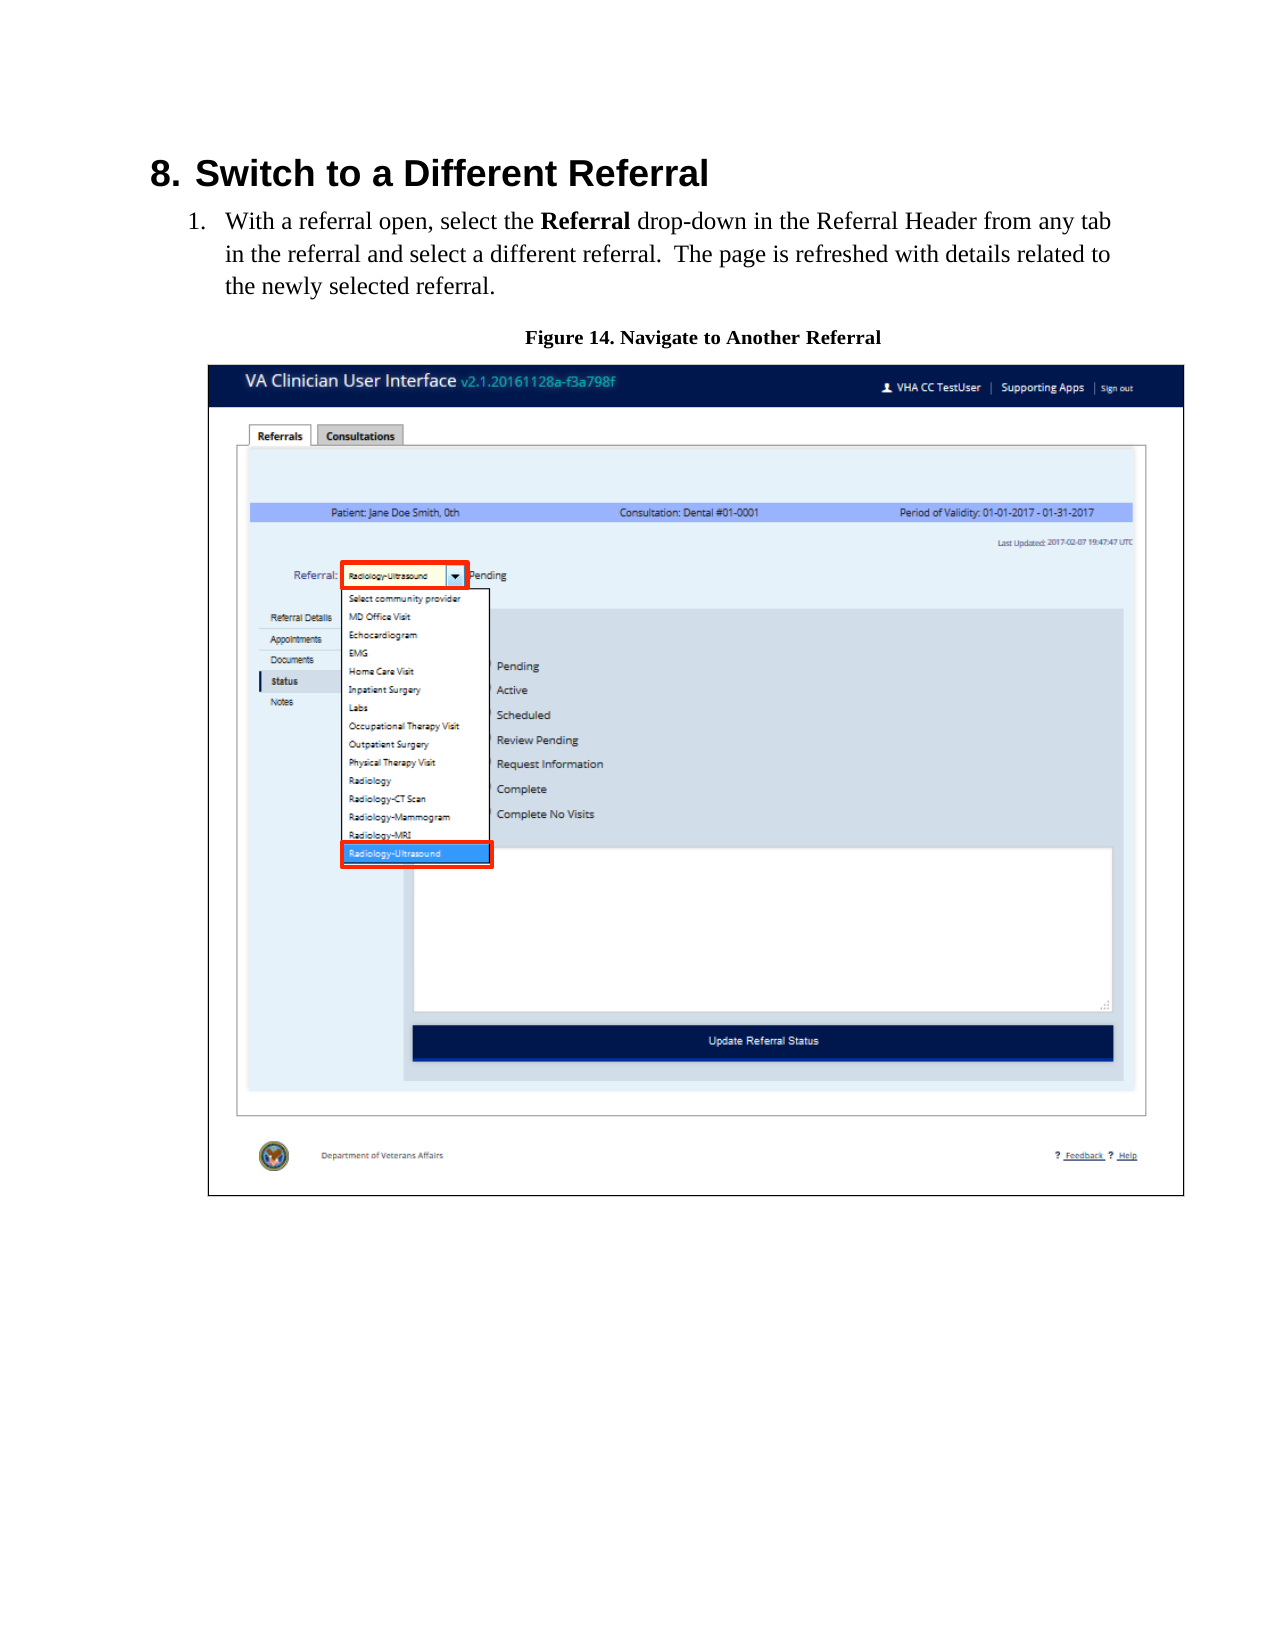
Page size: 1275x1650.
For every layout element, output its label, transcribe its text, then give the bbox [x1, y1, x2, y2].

list With a referral open, select the Referral drop-down in the Referral Header from any tab in the referral and select a different referral. The page is refreshed with details related to the newly selected referral. [187, 206, 1111, 300]
text Figure 14. Navigate to Another Referral [525, 326, 1179, 349]
picture [209, 365, 1183, 1195]
subtitle Switch to a Different Referral [150, 151, 1179, 194]
